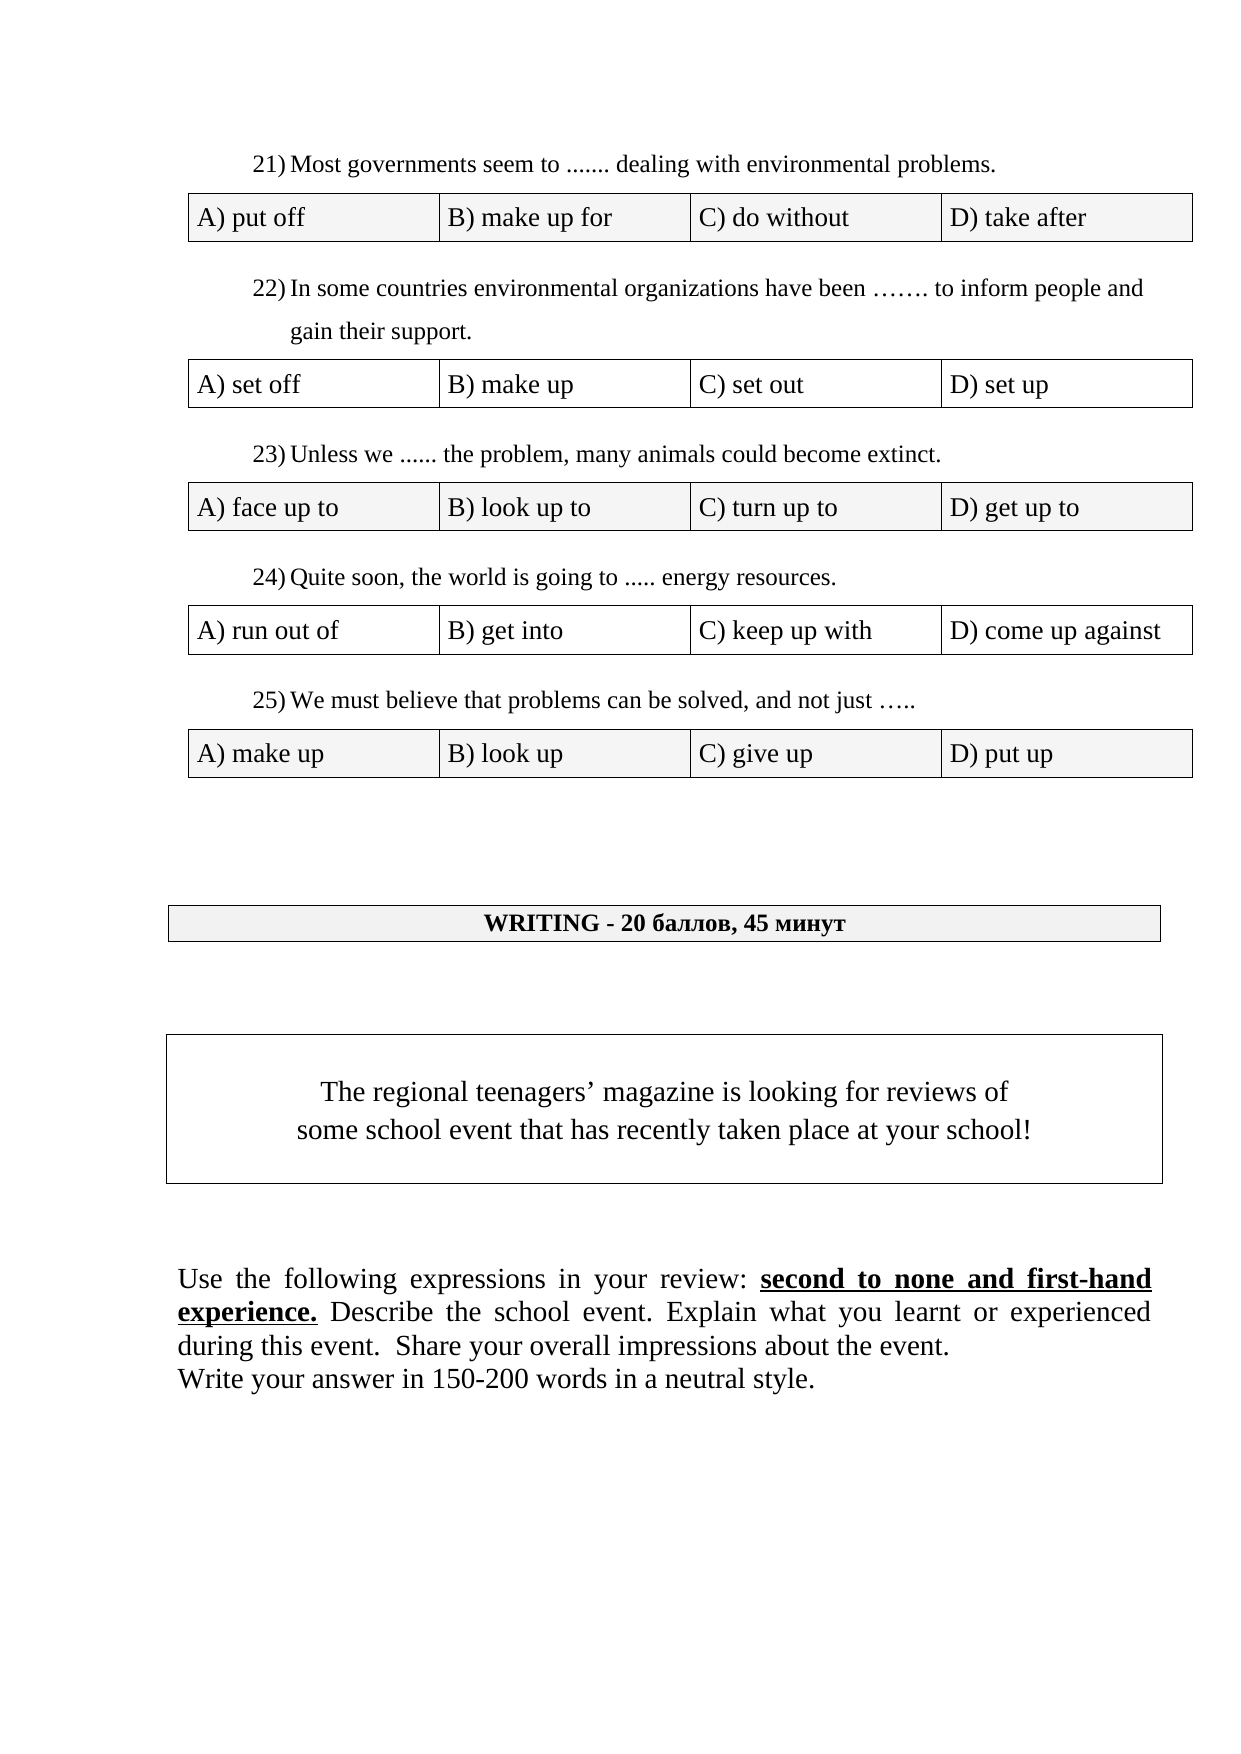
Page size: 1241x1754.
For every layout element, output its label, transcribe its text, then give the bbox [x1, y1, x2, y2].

subtitle Most governments seem to ....... dealing with environmental problems. [252, 149, 1152, 178]
table_header A) face up to [189, 483, 439, 530]
table_header D) get up to [942, 483, 1192, 530]
table_header B) look up to [440, 483, 690, 530]
subtitle Quite soon, the world is going to ..... energy resources. [252, 562, 1152, 591]
table_header B) make up for [440, 194, 690, 241]
subtitle We must believe that problems can be solved, and not just ….. [252, 685, 1152, 714]
table_header D) take after [942, 194, 1192, 241]
table_header B) look up [440, 730, 690, 777]
table_header A) make up [189, 730, 439, 777]
table_header C) do without [691, 194, 941, 241]
table_header B) make up [440, 360, 690, 407]
table_header C) set out [691, 360, 941, 407]
table_header C) give up [691, 730, 941, 777]
table_header B) get into [440, 606, 690, 654]
table_header A) run out of [189, 606, 439, 654]
subtitle In some countries environmental organizations have been ……. to inform people and gain their support. [252, 273, 1152, 344]
table_header D) set up [942, 360, 1192, 407]
table_header A) put off [189, 194, 439, 241]
table_header A) set off [189, 360, 439, 407]
table_header C) keep up with [691, 606, 941, 654]
table_header D) come up against [942, 606, 1192, 654]
subtitle Unless we ...... the problem, many animals could become extinct. [252, 439, 1152, 468]
table_header D) put up [942, 730, 1192, 777]
text WRITING - 20 баллов, 45 минут [169, 906, 1160, 941]
table_header The regional teenagers’ magazine is looking for reviews of some school event that has recently taken place at your school! [167, 1035, 1162, 1183]
text Write your answer in 150-200 words in a neutral style. [177, 1362, 1152, 1395]
text Use the following expressions in your review: second to none and first-hand experience. Describe the school event. Explain what you learnt or experienced during this event. Share your overall impressions about the event. [177, 1261, 1152, 1362]
table_header C) turn up to [691, 483, 941, 530]
